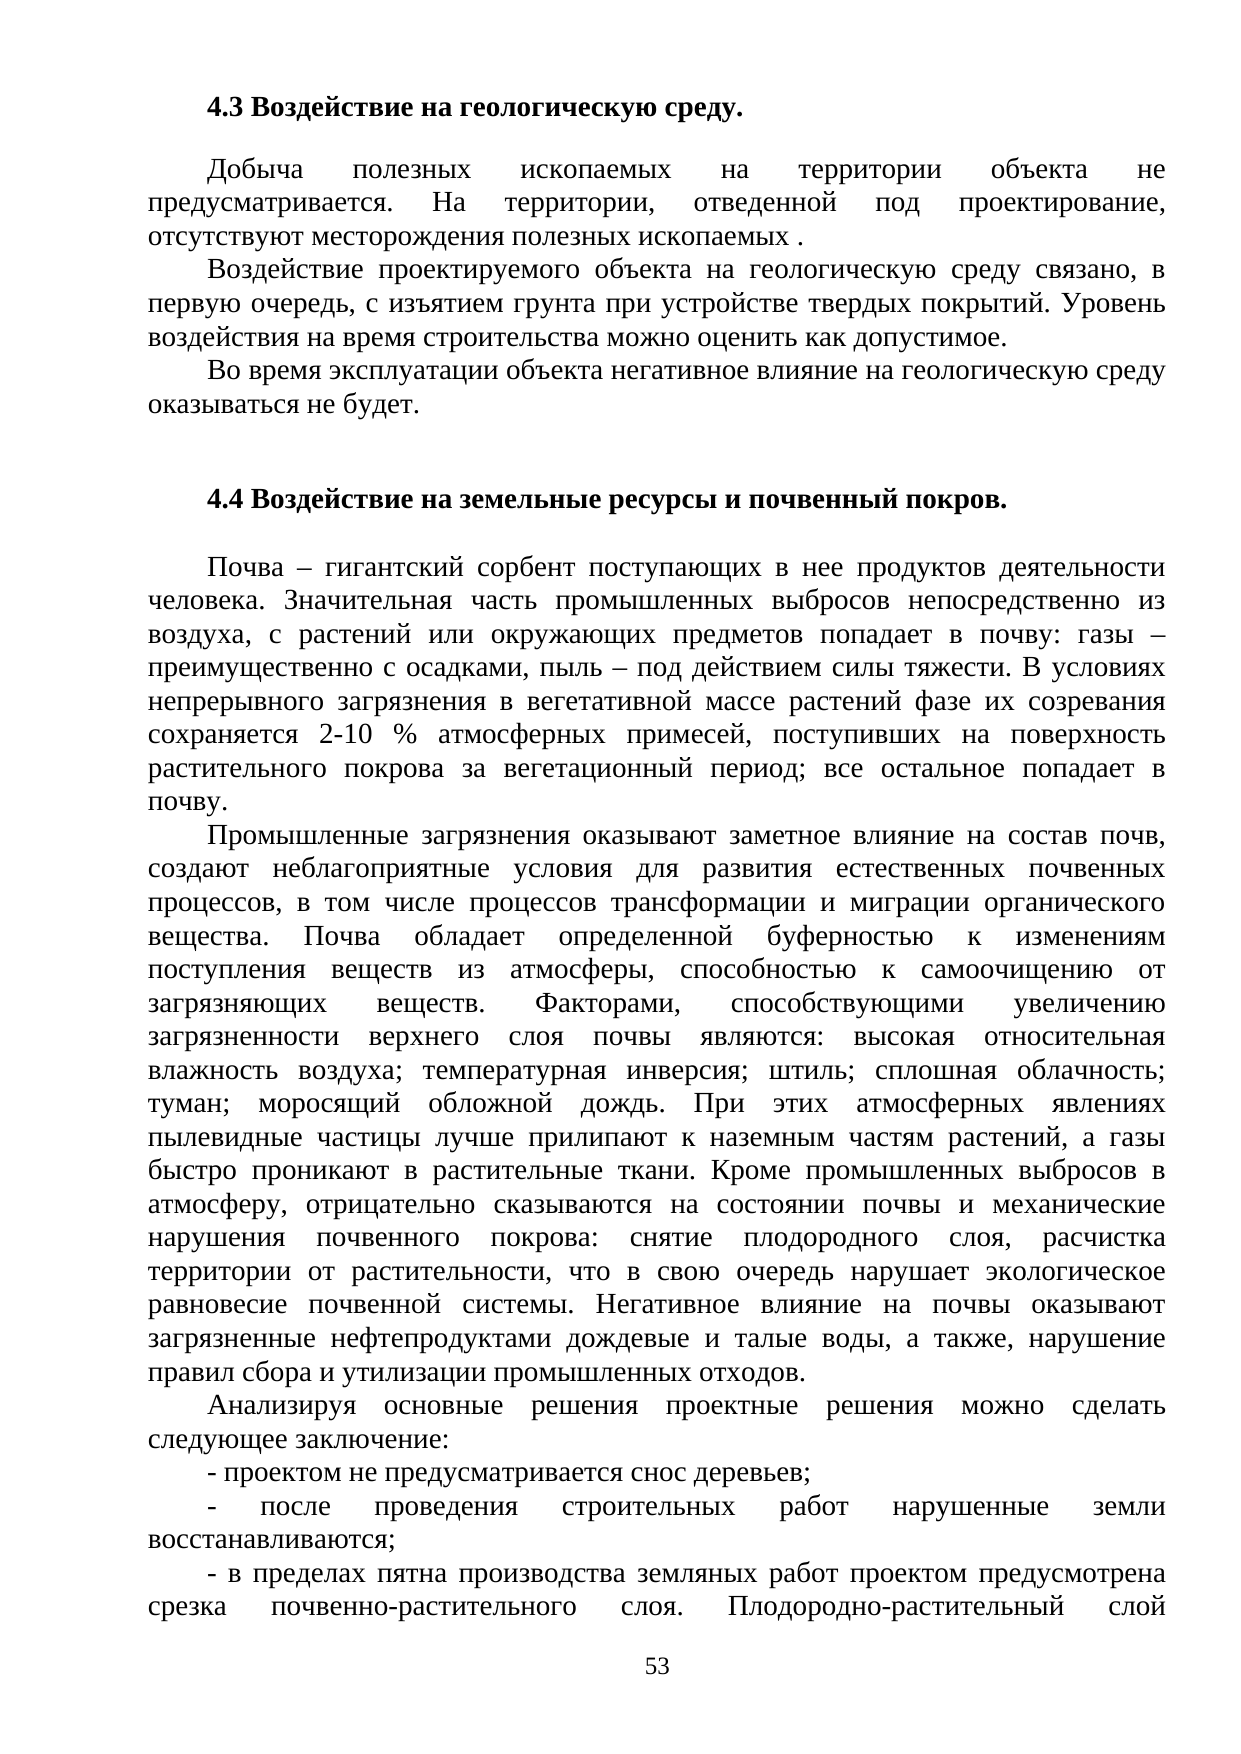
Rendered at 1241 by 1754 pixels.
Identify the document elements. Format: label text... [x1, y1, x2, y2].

text 4.3 Воздействие на геологическую среду. [148, 89, 1167, 122]
text Во время эксплуатации объекта негативное влияние на геологическую среду оказываться не будет. [148, 352, 1167, 419]
text - проектом не предусматривается снос деревьев; [148, 1454, 1167, 1488]
text Почва – гигантский сорбент поступающих в нее продуктов деятельности человека. Значительная часть промышленных выбросов непосредственно из воздуха, с растений или окружающих предметов попадает в почву: газы – преимущественно с осадками, пыль – под действием силы тяжести. В условиях непрерывного загрязнения в вегетативной массе растений фазе их созревания сохраняется 2-10 % атмосферных примесей, поступивших на поверхность растительного покрова за вегетационный период; все остальное попадает в почву. [148, 549, 1167, 817]
text - после проведения строительных работ нарушенные земли восстанавливаются; [148, 1488, 1167, 1555]
text 4.4 Воздействие на земельные ресурсы и почвенный покров. [148, 482, 1167, 515]
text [148, 1555, 1167, 1622]
text Промышленные загрязнения оказывают заметное влияние на состав почв, создают неблагоприятные условия для развития естественных почвенных процессов, в том числе процессов трансформации и миграции органического вещества. Почва обладает определенной буферностью к изменениям поступления веществ из атмосферы, способностью к самоочищению от загрязняющих веществ. Факторами, способствующими увеличению загрязненности верхнего слоя почвы являются: высокая относительная влажность воздуха; температурная инверсия; штиль; сплошная облачность; туман; моросящий обложной дождь. При этих атмосферных явлениях пылевидные частицы лучше прилипают к наземным частям растений, а газы быстро проникают в растительные ткани. Кроме промышленных выбросов в атмосферу, отрицательно сказываются на состоянии почвы и механические нарушения почвенного покрова: снятие плодородного слоя, расчистка территории от растительности, что в свою очередь нарушает экологическое равновесие почвенной системы. Негативное влияние на почвы оказывают загрязненные нефтепродуктами дождевые и талые воды, а также, нарушение правил сбора и утилизации промышленных отходов. [148, 817, 1167, 1387]
text Добыча полезных ископаемых на территории объекта не предусматривается. На территории, отведенной под проектирование, отсутствуют месторождения полезных ископаемых . [148, 151, 1167, 252]
text Воздействие проектируемого объекта на геологическую среду связано, в первую очередь, с изъятием грунта при устройстве твердых покрытий. Уровень воздействия на время строительства можно оценить как допустимое. [148, 252, 1167, 352]
text Анализируя основные решения проектные решения можно сделать следующее заключение: [148, 1387, 1167, 1454]
